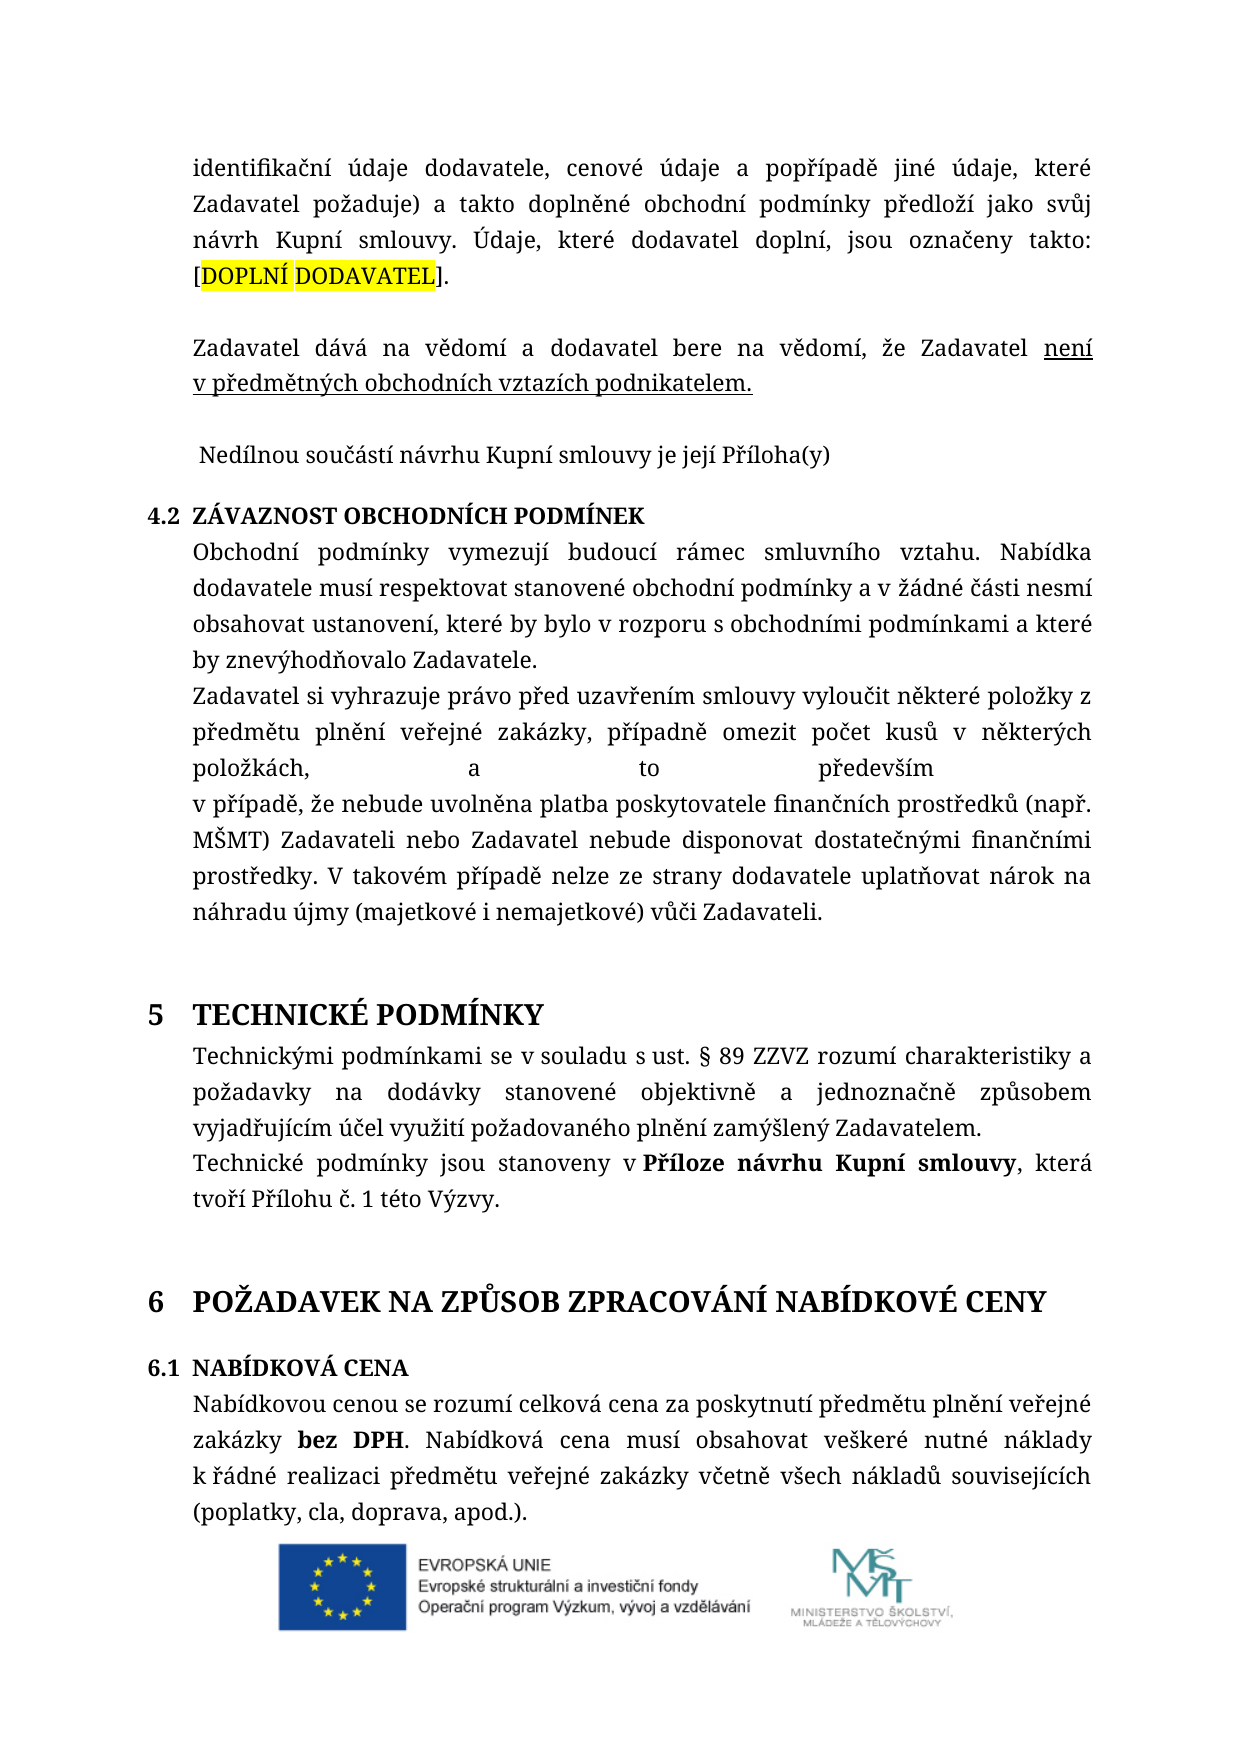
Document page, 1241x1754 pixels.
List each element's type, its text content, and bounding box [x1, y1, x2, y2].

picture [266, 1531, 974, 1653]
subtitle TECHNICKÉ PODMÍNKY [148, 994, 1093, 1034]
text Nabídkovou cenou se rozumí celková cena za poskytnutí předmětu plnění veřejné zakázky bez DPH. Nabídková cena musí obsahovat veškeré nutné náklady k řádné realizaci předmětu veřejné zakázky včetně všech nákladů souvisejících (poplatky, cla, doprava, apod.). [193, 1388, 1093, 1527]
subtitle NABÍDKOVÁ CENA [147, 1352, 1093, 1384]
text Technické podmínky jsou stanoveny v Příloze návrhu Kupní smlouvy, která tvoří Přílohu č. 1 této Výzvy. [193, 1147, 1093, 1214]
text Zadavatel dává na vědomí a dodavatel bere na vědomí, že Zadavatel není v předmětných obchodních vztazích podnikatelem. [193, 331, 1093, 399]
text Technickými podmínkami se v souladu s ust. § 89 ZZVZ rozumí charakteristiky a požadavky na dodávky stanovené objektivně a jednoznačně způsobem vyjadřujícím účel využití požadovaného plnění zamýšlený Zadavatelem. [193, 1039, 1093, 1143]
text Zadavatel si vyhrazuje právo před uzavřením smlouvy vyloučit některé položky z předmětu plnění veřejné zakázky, případně omezit počet kusů v některých položkách, a to především v případě, že nebude uvolněna platba poskytovatele finančních prostředků (např. MŠMT) Zadavateli nebo Zadavatel nebude disponovat dostatečnými finančními prostředky. V takovém případě nelze ze strany dodavatele uplatňovat nárok na náhradu újmy (majetkové i nemajetkové) vůči Zadavateli. [192, 680, 1093, 927]
text Obchodní podmínky vymezují budoucí rámec smluvního vztahu. Nabídka dodavatele musí respektovat stanovené obchodní podmínky a v žádné části nesmí obsahovat ustanovení, které by bylo v rozporu s obchodními podmínkami a které by znevýhodňovalo Zadavatele. [192, 536, 1093, 675]
text Nedílnou součástí návrhu Kupní smlouvy je její Příloha(y) [193, 439, 1093, 471]
subtitle ZÁVAZNOST OBCHODNÍCH PODMÍNEK [147, 500, 1093, 531]
subtitle POŽADAVEK NA ZPŮSOB ZPRACOVÁNÍ NABÍDKOVÉ CENY [148, 1282, 1093, 1321]
